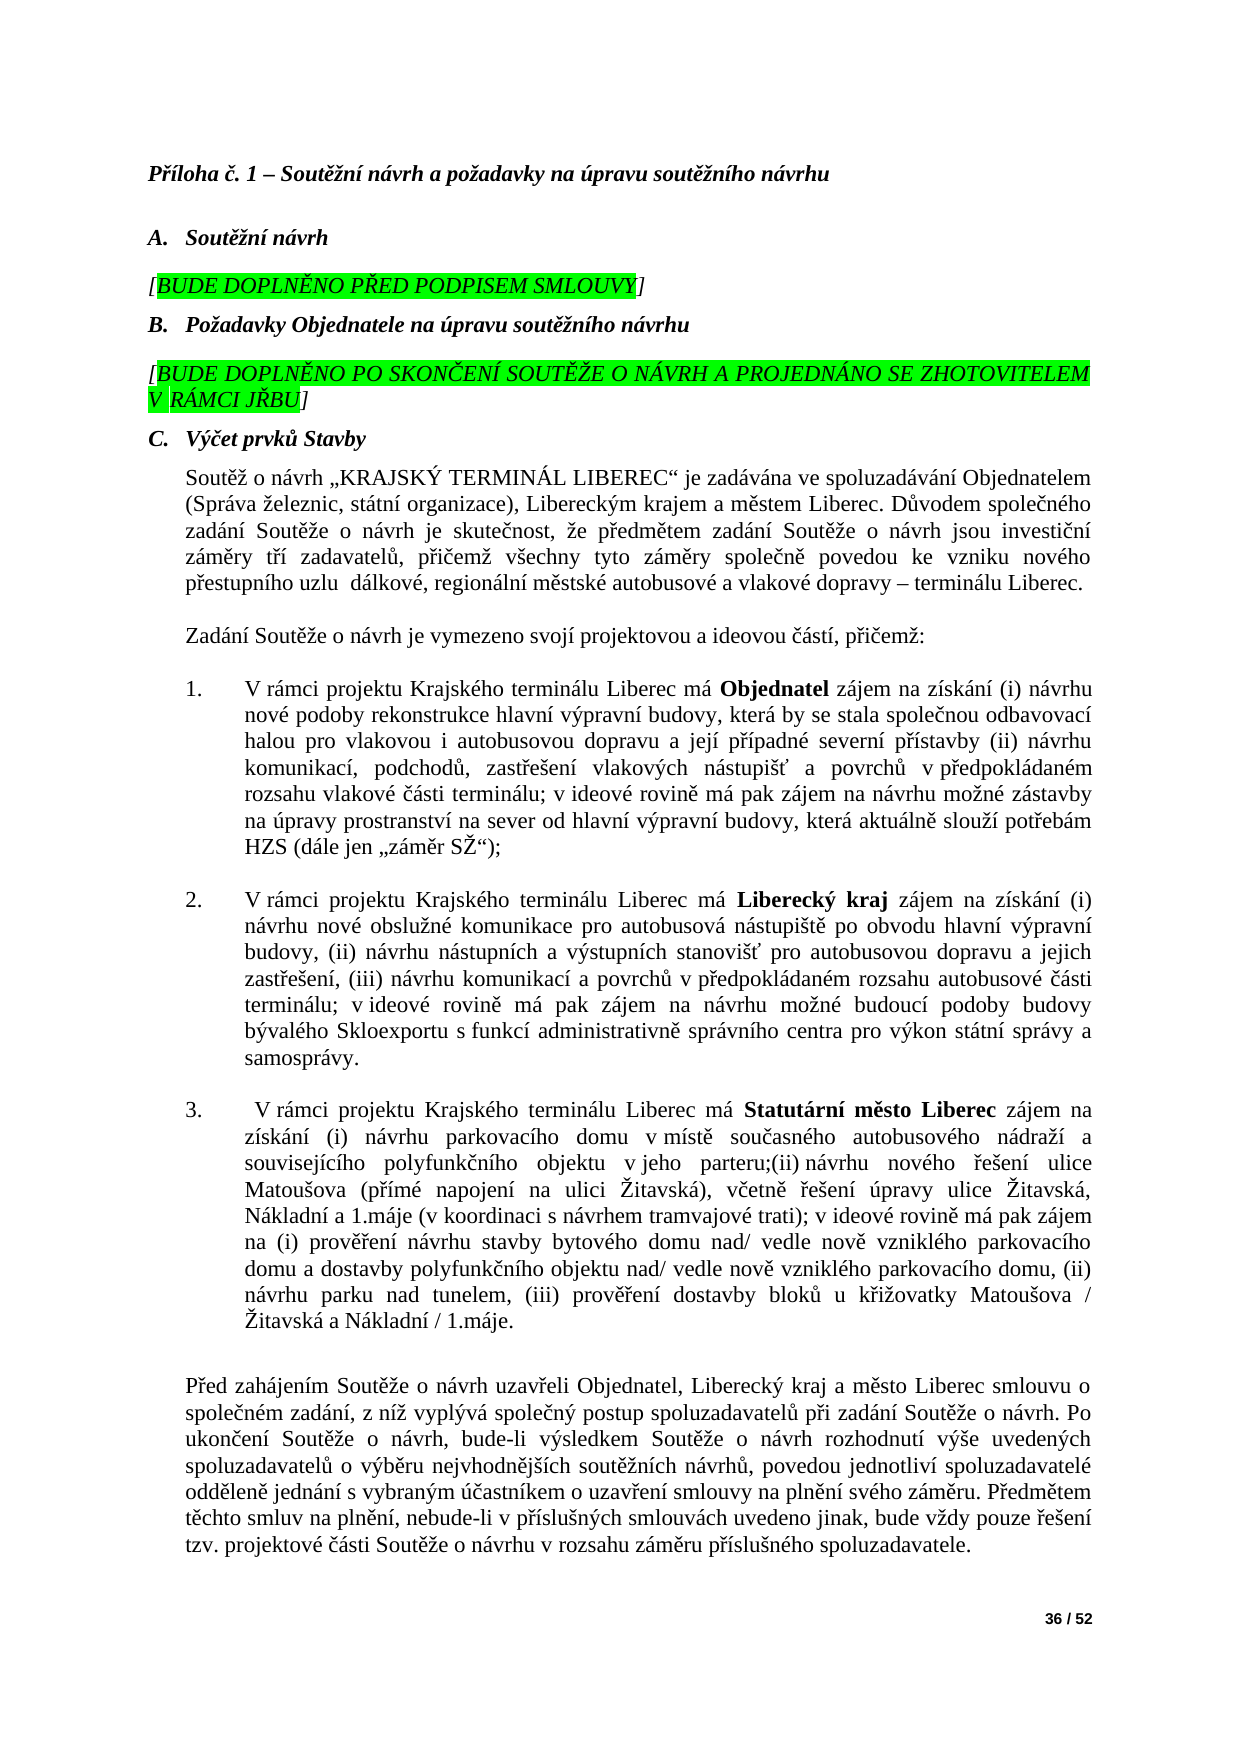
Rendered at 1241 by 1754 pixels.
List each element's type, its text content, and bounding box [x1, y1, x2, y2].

list V rámci projektu Krajského terminálu Liberec má Objednatel zájem na získání (i) návrhu nové podoby rekonstrukce hlavní výpravní budovy, která by se stala společnou odbavovací halou pro vlakovou i autobusovou dopravu a její případné severní přístavby (ii) návrhu komunikací, podchodů, zastřešení vlakových nástupišť a povrchů v předpokládaném rozsahu vlakové části terminálu; v ideové rovině má pak zájem na návrhu možné zástavby na úpravy prostranství na sever od hlavní výpravní budovy, která aktuálně slouží potřebám HZS (dále jen „záměr SŽ“); [185, 675, 1092, 859]
list Soutěžní návrh [148, 224, 1092, 250]
list Požadavky Objednatele na úpravu soutěžního návrhu [148, 311, 1092, 338]
text [bude doplněno přED podpisEM Smlouvy] [636, 273, 1092, 299]
list Výčet prvků Stavby [148, 425, 1092, 452]
text [bude doplněno po skončení soutěže o návrh a projednáno se zhotovitelem v rámci jřbu] [300, 360, 1092, 413]
list V rámci projektu Krajského terminálu Liberec má Statutární město Liberec zájem na získání (i) návrhu parkovacího domu v místě současného autobusového nádraží a souvisejícího polyfunkčního objektu v jeho parteru;(ii) návrhu nového řešení ulice Matoušova (přímé napojení na ulici Žitavská), včetně řešení úpravy ulice Žitavská, Nákladní a 1.máje (v koordinaci s návrhem tramvajové trati); v ideové rovině má pak zájem na (i) prověření návrhu stavby bytového domu nad/ vedle nově vzniklého parkovacího domu a dostavby polyfunkčního objektu nad/ vedle nově vzniklého parkovacího domu, (ii) návrhu parku nad tunelem, (iii) prověření dostavby bloků u křižovatky Matoušova / Žitavská a Nákladní / 1.máje. [185, 1097, 1092, 1334]
list V rámci projektu Krajského terminálu Liberec má Liberecký kraj zájem na získání (i) návrhu nové obslužné komunikace pro autobusová nástupiště po obvodu hlavní výpravní budovy, (ii) návrhu nástupních a výstupních stanovišť pro autobusovou dopravu a jejich zastřešení, (iii) návrhu komunikací a povrchů v předpokládaném rozsahu autobusové části terminálu; v ideové rovině má pak zájem na návrhu možné budoucí podoby budovy bývalého Skloexportu s funkcí administrativně správního centra pro výkon státní správy a samosprávy. [185, 886, 1092, 1070]
list Soutěž o návrh „KRAJSKÝ TERMINÁL LIBEREC“ je zadávána ve spoluzadávání Objednatelem (Správa železnic, státní organizace), Libereckým krajem a městem Liberec. Důvodem společného zadání Soutěže o návrh je skutečnost, že předmětem zadání Soutěže o návrh jsou investiční záměry tří zadavatelů, přičemž všechny tyto záměry společně povedou ke vzniku nového přestupního uzlu dálkové, regionální městské autobusové a vlakové dopravy – terminálu Liberec. [185, 464, 1092, 596]
text Před zahájením Soutěže o návrh uzavřeli Objednatel, Liberecký kraj a město Liberec smlouvu o společném zadání, z níž vyplývá společný postup spoluzadavatelů při zadání Soutěže o návrh. Po ukončení Soutěže o návrh, bude-li výsledkem Soutěže o návrh rozhodnutí výše uvedených spoluzadavatelů o výběru nejvhodnějších soutěžních návrhů, povedou jednotliví spoluzadavatelé odděleně jednání s vybraným účastníkem o uzavření smlouvy na plnění svého záměru. Předmětem těchto smluv na plnění, nebude-li v příslušných smlouvách uvedeno jinak, bude vždy pouze řešení tzv. projektové části Soutěže o návrhu v rozsahu záměru příslušného spoluzadavatele. [185, 1373, 1092, 1557]
list Příloha č. 1 – Soutěžní návrh a požadavky na úpravu soutěžního návrhu [148, 160, 1092, 187]
list Zadání Soutěže o návrh je vymezeno svojí projektovou a ideovou částí, přičemž: [185, 622, 1092, 648]
